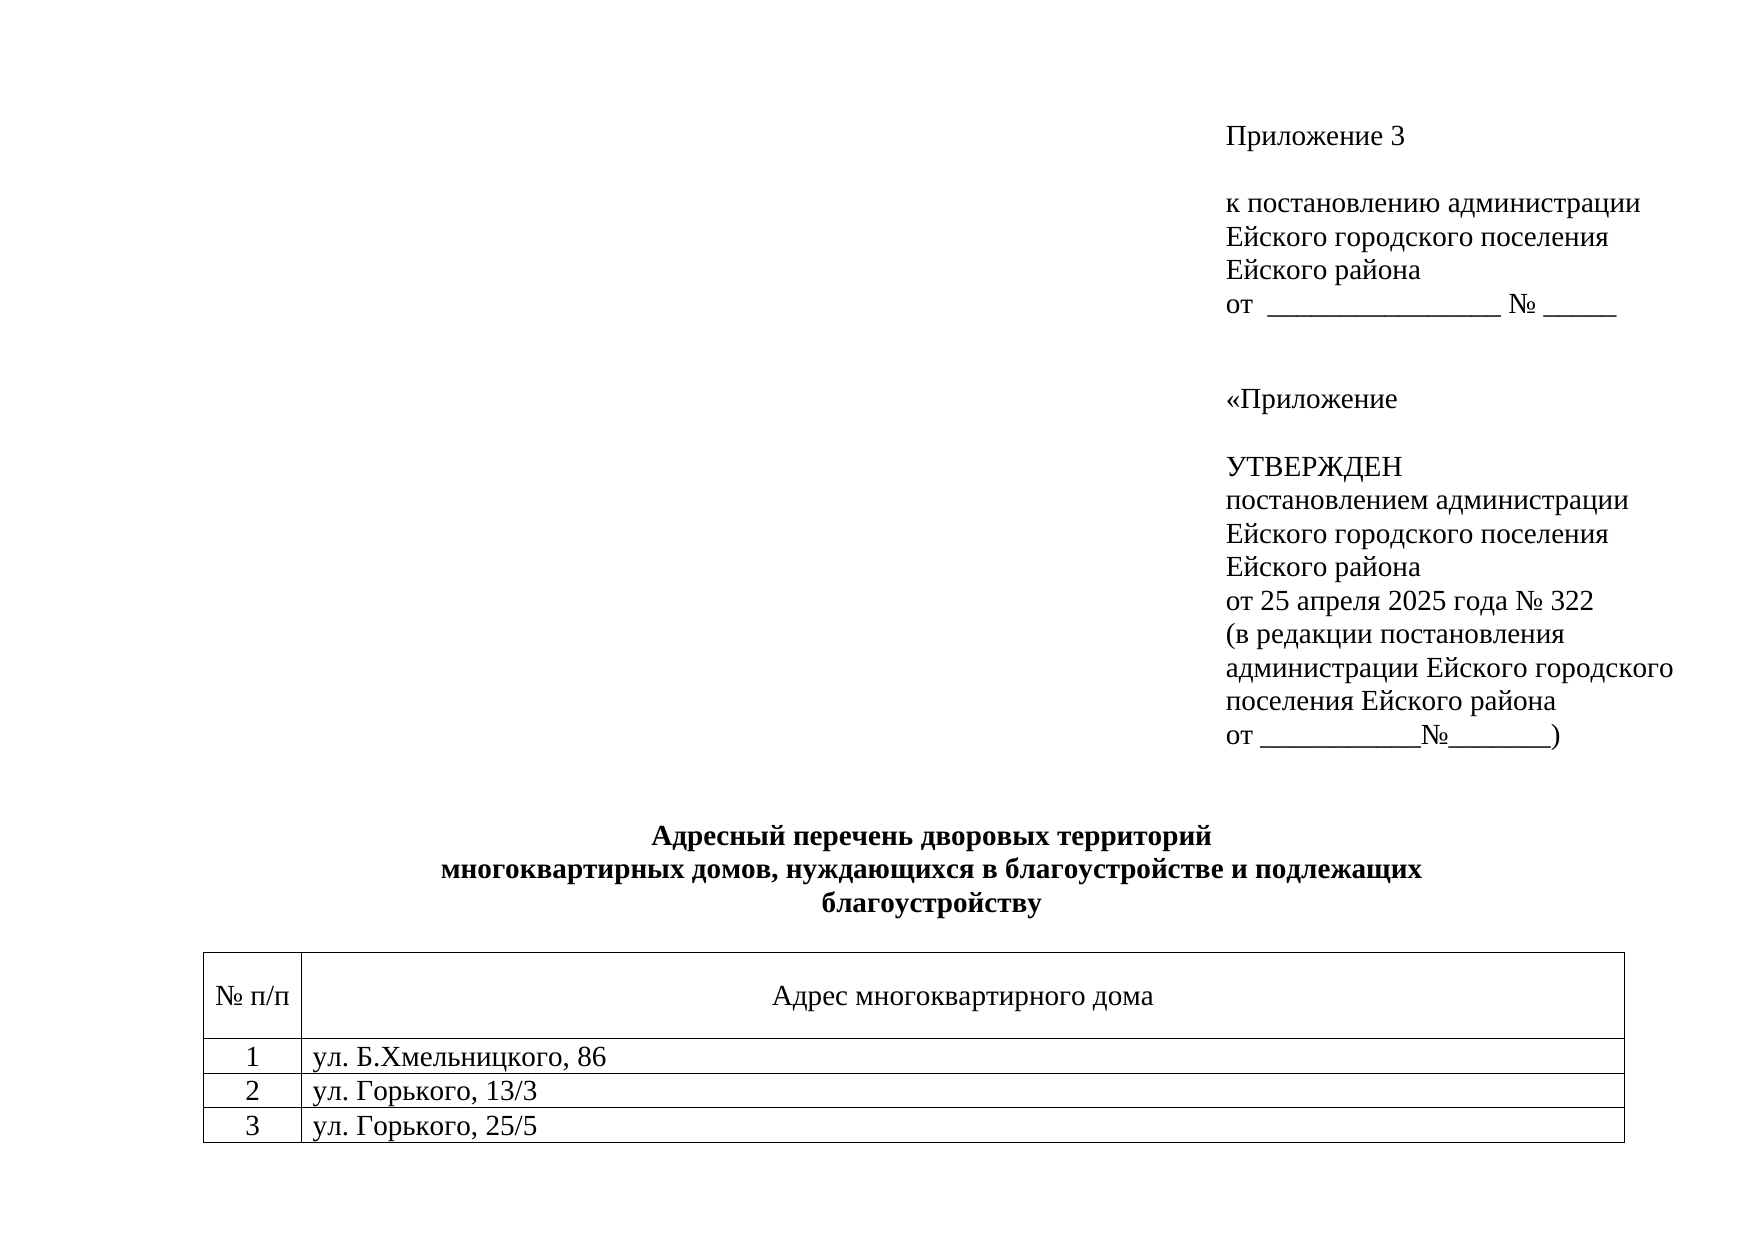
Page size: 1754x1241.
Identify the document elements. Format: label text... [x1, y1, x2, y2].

text благоустройству [177, 885, 1686, 918]
text администрации Ейского городского поселения Ейского района [1226, 650, 1683, 717]
table_cell ул. Горького, 13/3 [302, 1074, 1624, 1107]
table_cell 1 [204, 1039, 301, 1072]
text постановлением администрации Ейского городского поселения Ейского района [1226, 482, 1683, 583]
text многоквартирных домов, нуждающихся в благоустройстве и подлежащих [177, 851, 1686, 885]
table_cell ул. Б.Хмельницкого, 86 [302, 1039, 1624, 1072]
text Ейского района [1007, 252, 1686, 286]
text к постановлению администрации [1007, 185, 1686, 219]
text Приложение 3 [1226, 118, 1686, 152]
table_cell 2 [204, 1074, 301, 1107]
table_header Адрес многоквартирного дома [302, 953, 1624, 1038]
text от ___________№_______) [1211, 717, 1683, 751]
text Адресный перечень дворовых территорий [177, 818, 1686, 851]
text УТВЕРЖДЕН [1226, 449, 1683, 482]
text (в редакции постановления [1211, 616, 1683, 650]
text Ейского городского поселения [1007, 219, 1686, 252]
text от ________________ № _____ [1007, 286, 1686, 319]
table_header № п/п [204, 953, 301, 1038]
table_cell 3 [204, 1108, 301, 1142]
text «Приложение [1007, 382, 1683, 415]
text от 25 апреля 2025 года № 322 [1226, 583, 1683, 616]
table_cell ул. Горького, 25/5 [302, 1108, 1624, 1142]
